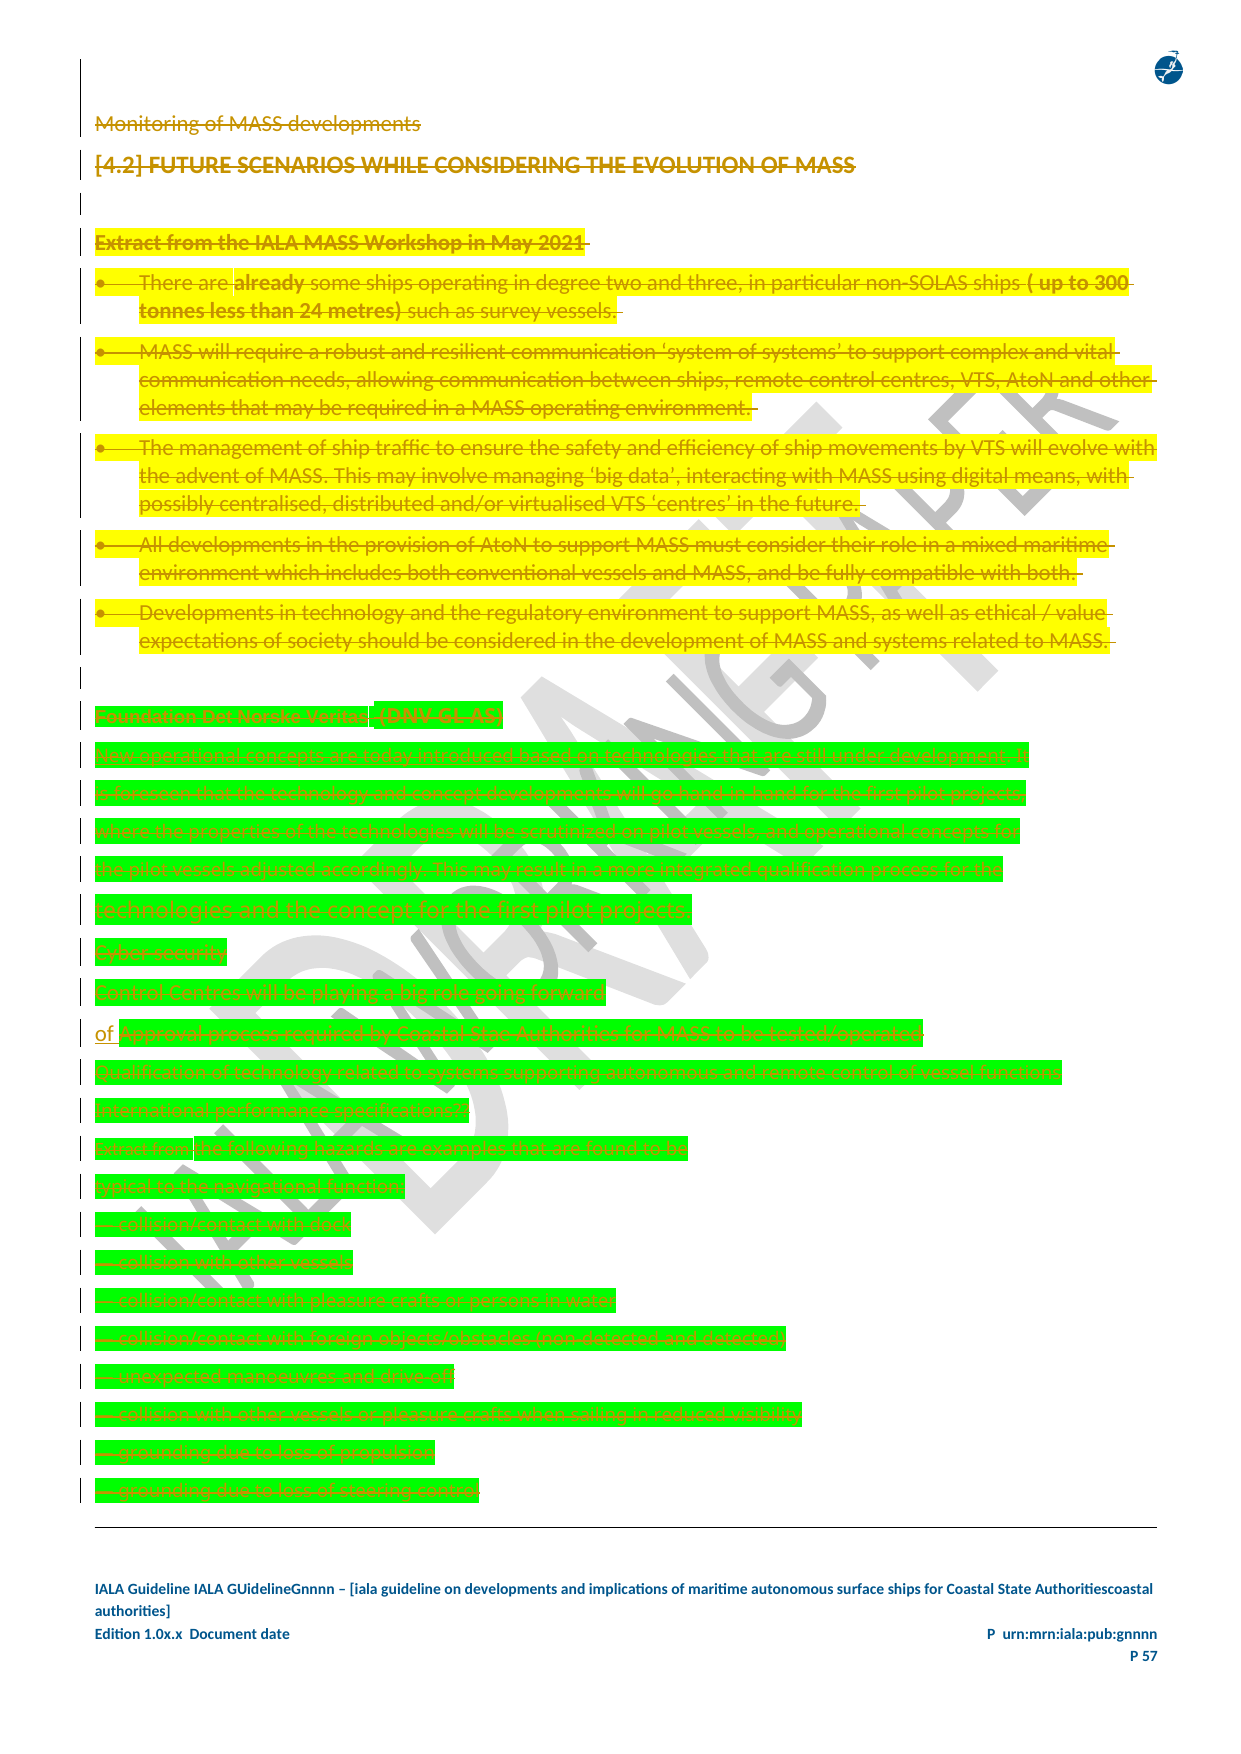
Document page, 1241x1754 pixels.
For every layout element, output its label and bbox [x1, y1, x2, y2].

picture [1123, 0, 1241, 119]
